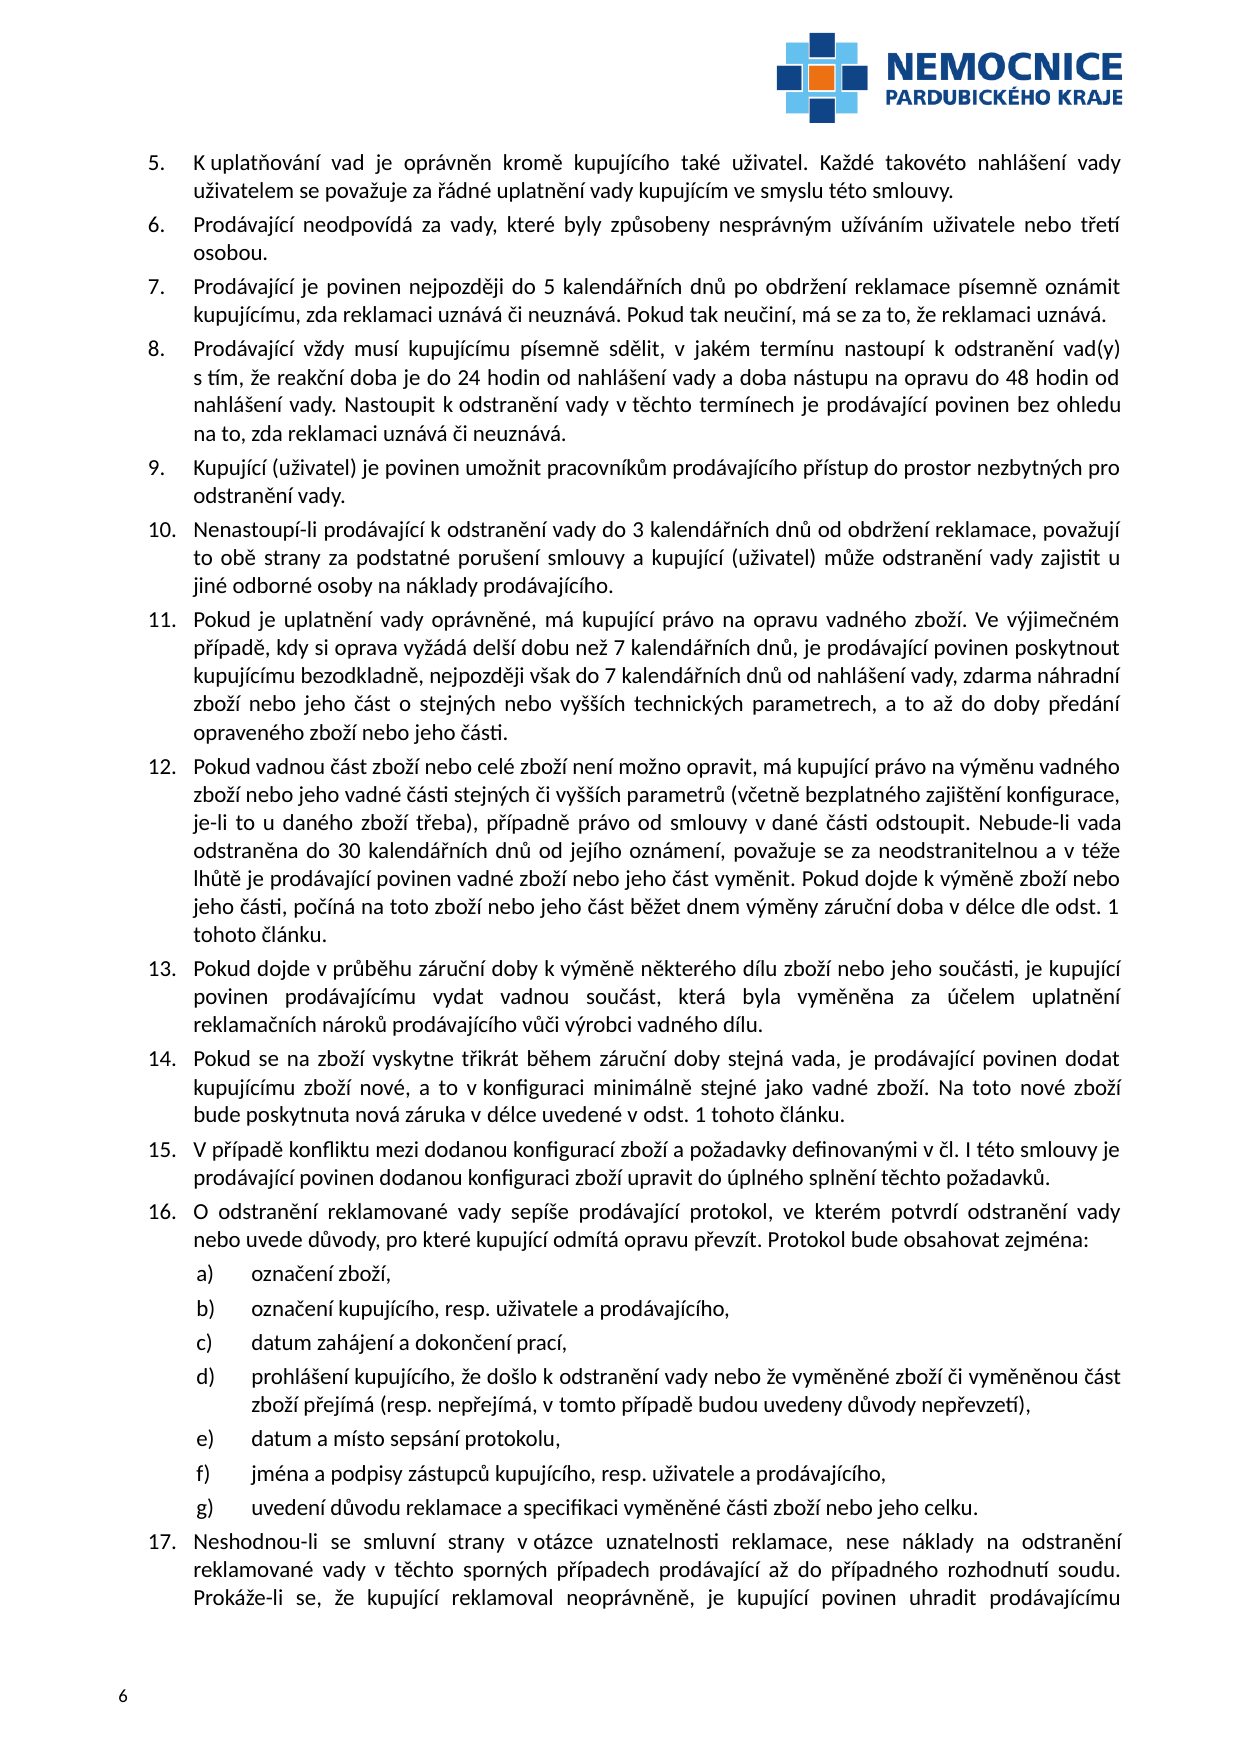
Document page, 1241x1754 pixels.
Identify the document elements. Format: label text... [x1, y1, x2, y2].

list K uplatňování vad je oprávněn kromě kupujícího také uživatel. Každé takovéto nahlášení vady uživatelem se považuje za řádné uplatnění vady kupujícím ve smyslu této smlouvy. [148, 148, 1122, 204]
list uvedení důvodu reklamace a specifikaci vyměněné části zboží nebo jeho celku. [196, 1493, 1122, 1521]
list prohlášení kupujícího, že došlo k odstranění vady nebo že vyměněné zboží či vyměněnou část zboží přejímá (resp. nepřejímá, v tomto případě budou uvedeny důvody nepřevzetí), [196, 1362, 1122, 1418]
list jména a podpisy zástupců kupujícího, resp. uživatele a prodávajícího, [196, 1459, 1122, 1487]
list Kupující (uživatel) je povinen umožnit pracovníkům prodávajícího přístup do prostor nezbytných pro odstranění vady. [148, 453, 1122, 509]
list Nenastoupí-li prodávající k odstranění vady do 3 kalendářních dnů od obdržení reklamace, považují to obě strany za podstatné porušení smlouvy a kupující (uživatel) může odstranění vady zajistit u jiné odborné osoby na náklady prodávajícího. [148, 515, 1122, 599]
list Pokud se na zboží vyskytne třikrát během záruční doby stejná vada, je prodávající povinen dodat kupujícímu zboží nové, a to v konfiguraci minimálně stejné jako vadné zboží. Na toto nové zboží bude poskytnuta nová záruka v délce uvedené v odst. 1 tohoto článku. [148, 1044, 1122, 1129]
list Prodávající je povinen nejpozději do 5 kalendářních dnů po obdržení reklamace písemně oznámit kupujícímu, zda reklamaci uznává či neuznává. Pokud tak neučiní, má se za to, že reklamaci uznává. [148, 272, 1122, 328]
list Prodávající neodpovídá za vady, které byly způsobeny nesprávným užíváním uživatele nebo třetí osobou. [148, 210, 1122, 266]
list označení zboží, [196, 1259, 1122, 1287]
list Pokud dojde v průběhu záruční doby k výměně některého dílu zboží nebo jeho součásti, je kupující povinen prodávajícímu vydat vadnou součást, která byla vyměněna za účelem uplatnění reklamačních nároků prodávajícího vůči výrobci vadného dílu. [148, 954, 1122, 1038]
list označení kupujícího, resp. uživatele a prodávajícího, [196, 1294, 1122, 1322]
list O odstranění reklamované vady sepíše prodávající protokol, ve kterém potvrdí odstranění vady nebo uvede důvody, pro které kupující odmítá opravu převzít. Protokol bude obsahovat zejména: [148, 1197, 1122, 1253]
list Pokud vadnou část zboží nebo celé zboží není možno opravit, má kupující právo na výměnu vadného zboží nebo jeho vadné části stejných či vyšších parametrů (včetně bezplatného zajištění konfigurace, je-li to u daného zboží třeba), případně právo od smlouvy v dané části odstoupit. Nebude-li vada odstraněna do 30 kalendářních dnů od jejího oznámení, považuje se za neodstranitelnou a v téže lhůtě je prodávající povinen vadné zboží nebo jeho část vyměnit. Pokud dojde k výměně zboží nebo jeho části, počíná na toto zboží nebo jeho část běžet dnem výměny záruční doba v délce dle odst. 1 tohoto článku. [148, 752, 1122, 948]
list datum zahájení a dokončení prací, [196, 1328, 1122, 1356]
list Prodávající vždy musí kupujícímu písemně sdělit, v jakém termínu nastoupí k odstranění vad(y) s tím, že reakční doba je do 24 hodin od nahlášení vady a doba nástupu na opravu do 48 hodin od nahlášení vady. Nastoupit k odstranění vady v těchto termínech je prodávající povinen bez ohledu na to, zda reklamaci uznává či neuznává. [148, 334, 1122, 447]
list datum a místo sepsání protokolu, [196, 1424, 1122, 1453]
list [148, 1527, 1122, 1611]
list Pokud je uplatnění vady oprávněné, má kupující právo na opravu vadného zboží. Ve výjimečném případě, kdy si oprava vyžádá delší dobu než 7 kalendářních dnů, je prodávající povinen poskytnout kupujícímu bezodkladně, nejpozději však do 7 kalendářních dnů od nahlášení vady, zdarma náhradní zboží nebo jeho část o stejných nebo vyšších technických parametrech, a to až do doby předání opraveného zboží nebo jeho části. [148, 606, 1122, 746]
list V případě konfliktu mezi dodanou konfigurací zboží a požadavky definovanými v čl. I této smlouvy je prodávající povinen dodanou konfiguraci zboží upravit do úplného splnění těchto požadavků. [148, 1135, 1122, 1191]
picture [775, 31, 1123, 124]
